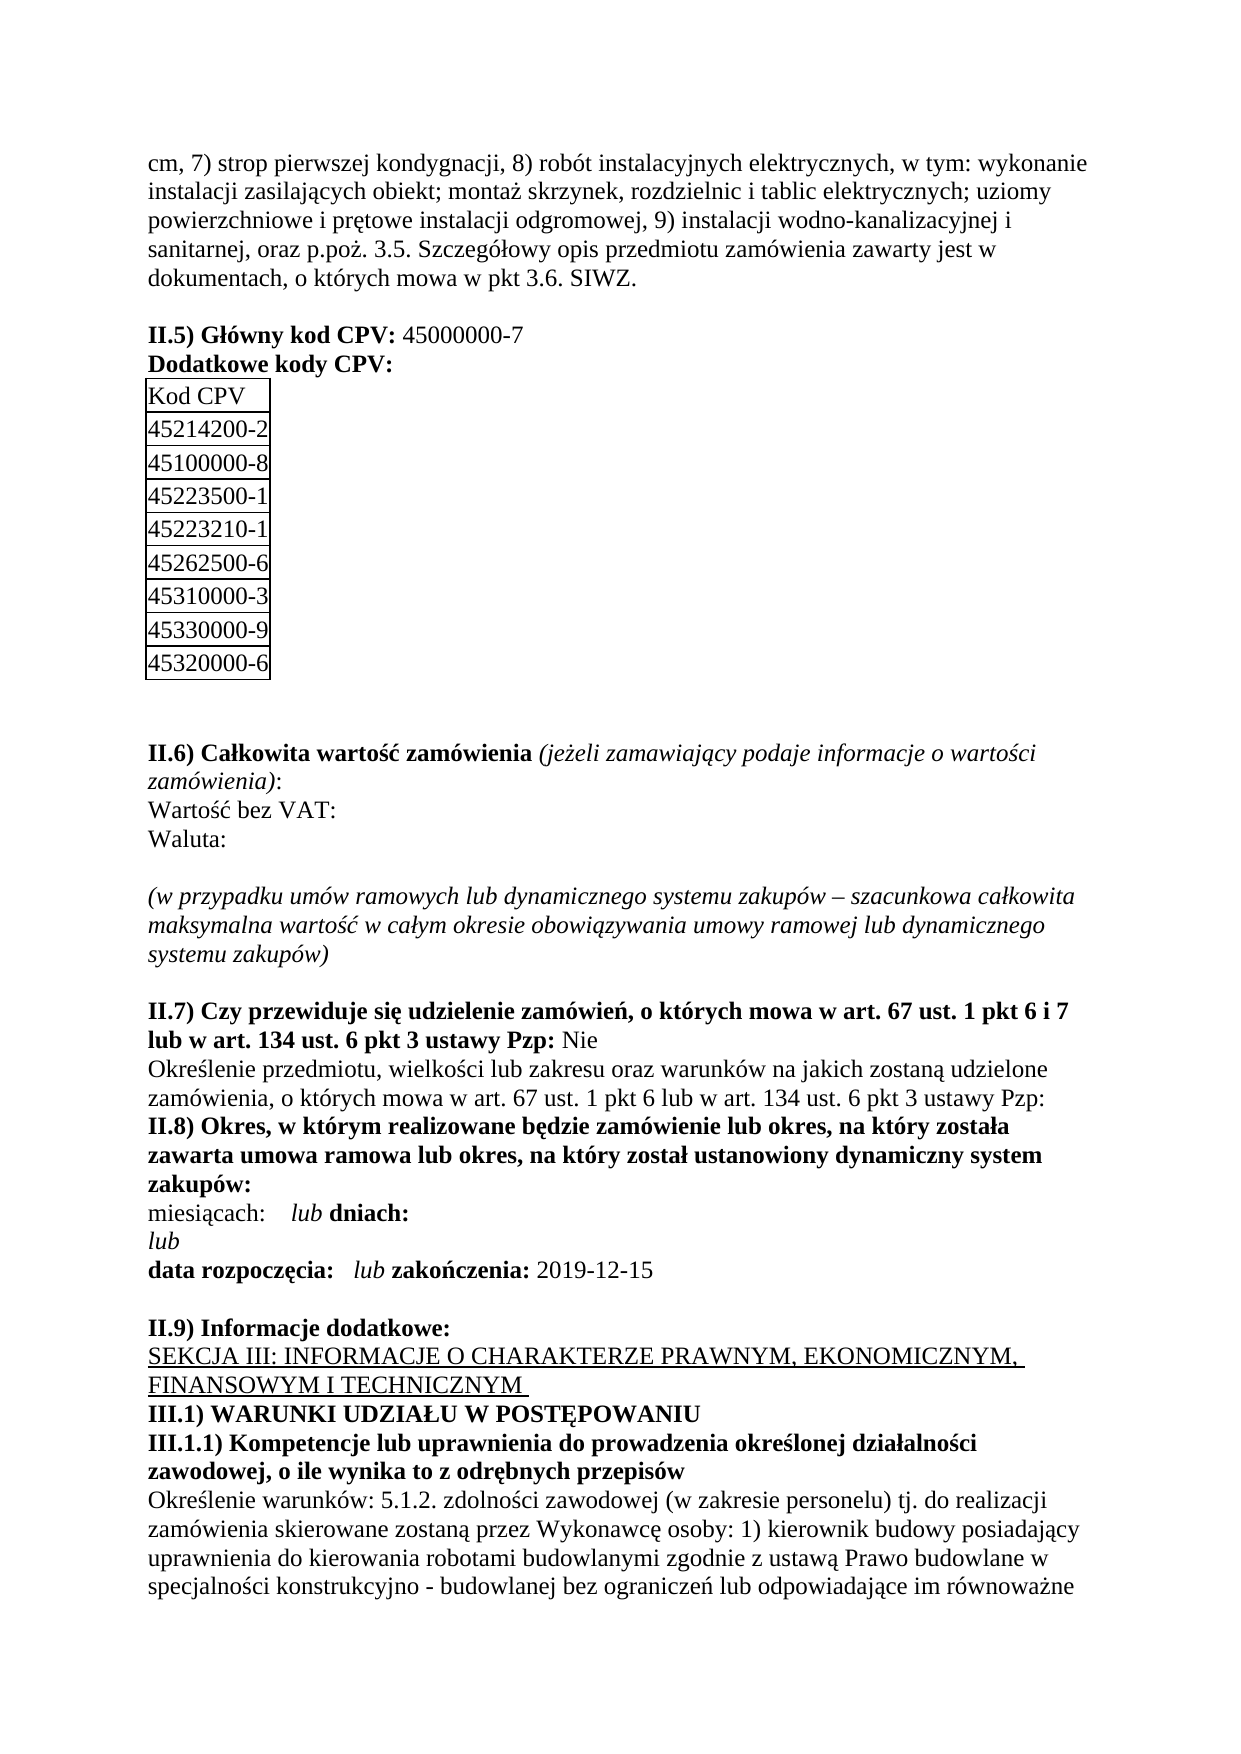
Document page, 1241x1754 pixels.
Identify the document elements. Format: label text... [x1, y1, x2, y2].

table_header Kod CPV [147, 379, 269, 411]
table_cell 45100000-8 [147, 446, 269, 478]
table_cell 45223500-1 [147, 480, 269, 511]
table_cell 45320000-6 [147, 647, 269, 678]
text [148, 148, 1093, 378]
table_cell 45214200-2 [147, 413, 269, 444]
text II.6) Całkowita wartość zamówienia (jeżeli zamawiający podaje informacje o wartości zamówienia): Wartość bez VAT: Waluta: [148, 680, 1093, 853]
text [148, 1428, 1093, 1600]
table_cell 45223210-1 [147, 513, 269, 545]
table_cell 45330000-9 [147, 613, 269, 645]
table_cell 45262500-6 [147, 546, 269, 578]
text (w przypadku umów ramowych lub dynamicznego systemu zakupów – szacunkowa całkowita maksymalna wartość w całym okresie obowiązywania umowy ramowej lub dynamicznego systemu zakupów) [148, 853, 1093, 968]
text SEKCJA III: INFORMACJE O CHARAKTERZE PRAWNYM, EKONOMICZNYM, FINANSOWYM I TECHNICZNYM [148, 1341, 1093, 1399]
table_cell 45310000-3 [147, 580, 269, 612]
text III.1) WARUNKI UDZIAŁU W POSTĘPOWANIU [148, 1399, 1093, 1428]
text II.7) Czy przewiduje się udzielenie zamówień, o których mowa w art. 67 ust. 1 pkt 6 i 7 lub w art. 134 ust. 6 pkt 3 ustawy Pzp: Nie Określenie przedmiotu, wielkości lub zakresu oraz warunków na jakich zostaną udzielone zamówienia, o których mowa w art. 67 ust. 1 pkt 6 lub w art. 134 ust. 6 pkt 3 ustawy Pzp: II.8) Okres, w którym realizowane będzie zamówienie lub okres, na który została zawarta umowa ramowa lub okres, na który został ustanowiony dynamiczny system zakupów: miesiącach: lub dniach: lub data rozpoczęcia: lub zakończenia: 2019-12-15 II.9) Informacje dodatkowe: [148, 968, 1093, 1341]
